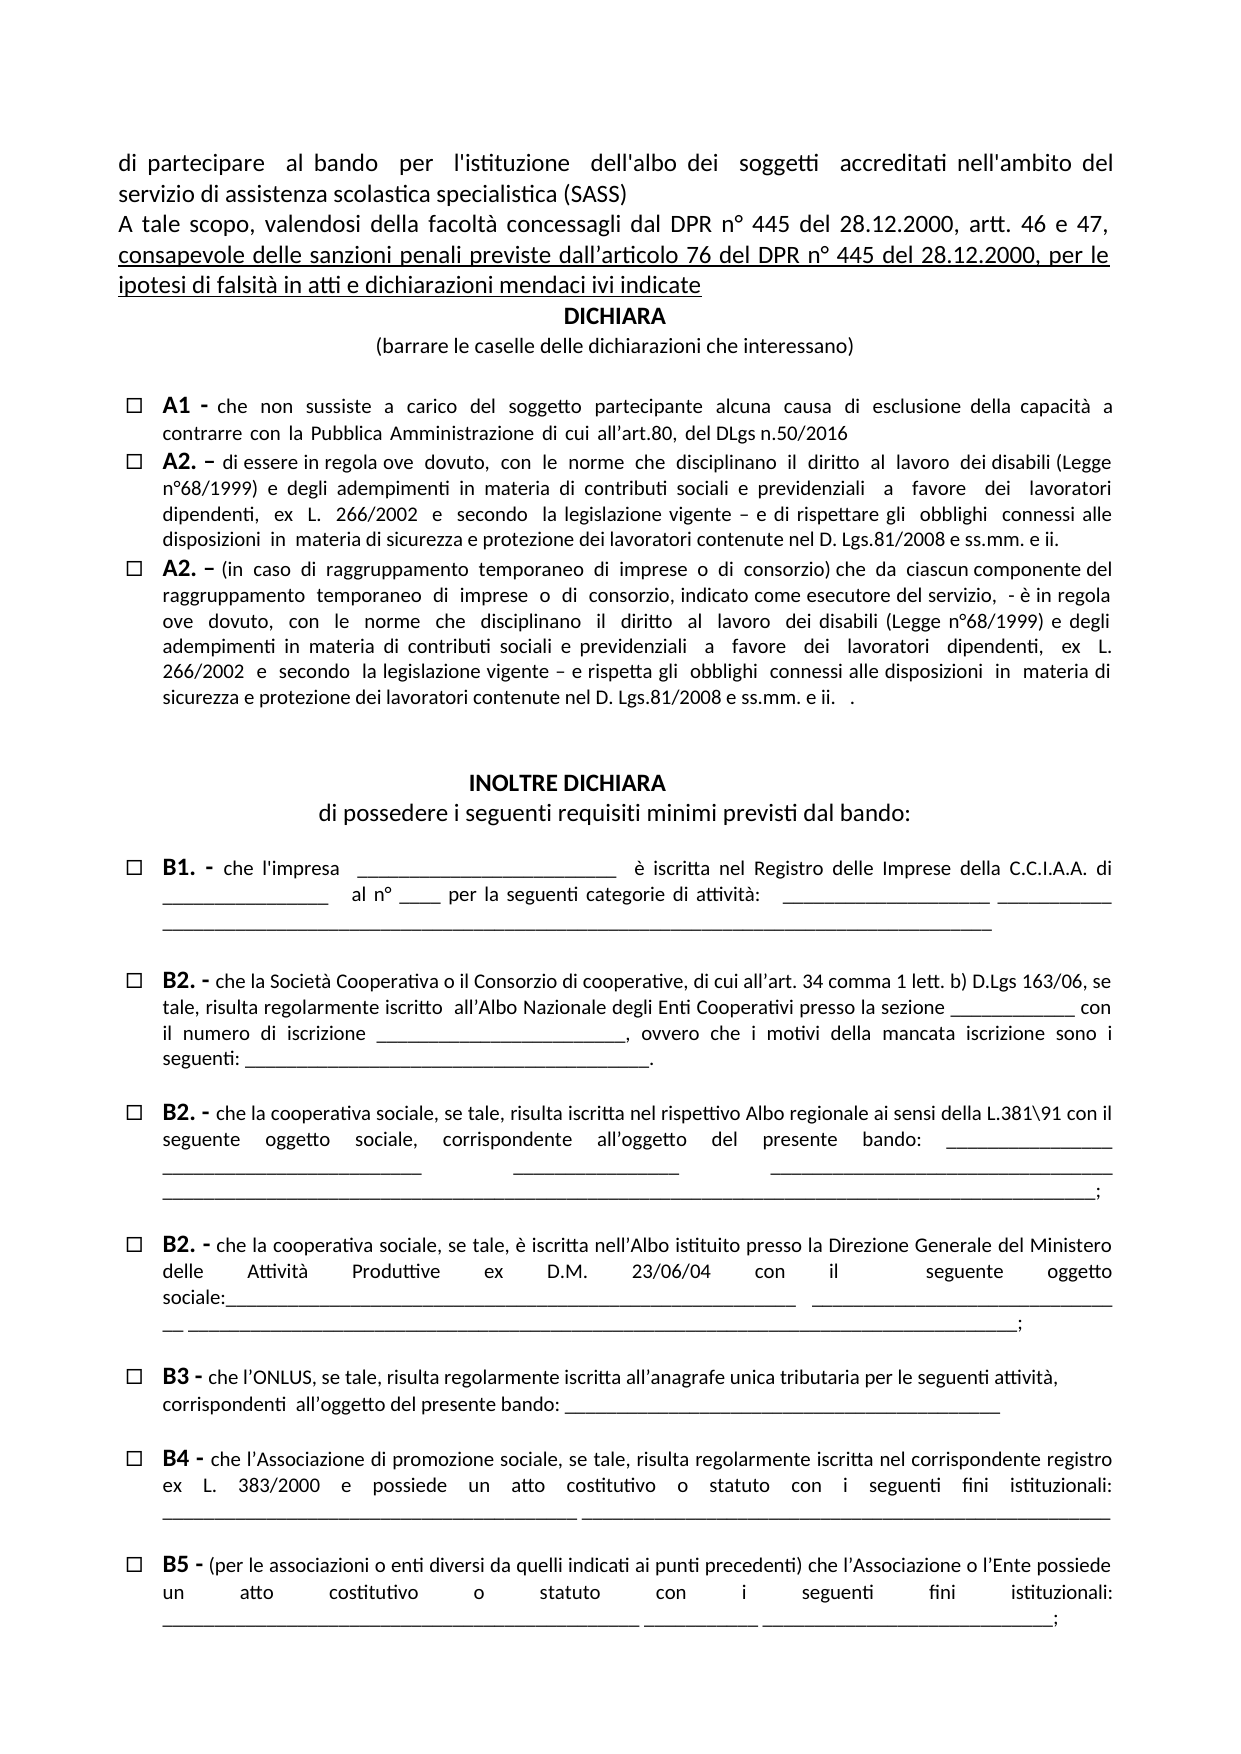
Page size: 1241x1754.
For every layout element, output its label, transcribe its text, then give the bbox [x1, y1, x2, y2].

list A1 - che non sussiste a carico del soggetto partecipante alcuna causa di esclusione della capacità a contrarre con la Pubblica Amministrazione di cui all’art.80, del DLgs n.50/2016 [125, 389, 1114, 445]
list B2. - che la cooperativa sociale, se tale, risulta iscritta nel rispettivo Albo regionale ai sensi della L.381\91 con il seguente oggetto sociale, corrispondente all’oggetto del presente bando: ________________ _________________________ ________________ _________________________________ __________________________________________________________________________________________; [125, 1096, 1114, 1203]
list B5 - (per le associazioni o enti diversi da quelli indicati ai punti precedenti) che l’Associazione o l’Ente possiede un atto costitutivo o statuto con i seguenti fini istituzionali: ______________________________________________ ___________ ____________________________; [125, 1548, 1114, 1630]
list B2. - che la Società Cooperativa o il Consorzio di cooperative, di cui all’art. 34 comma 1 lett. b) D.Lgs 163/06, se tale, risulta regolarmente iscritto all’Albo Nazionale degli Enti Cooperativi presso la sezione ____________ con il numero di iscrizione ________________________, ovvero che i motivi della mancata iscrizione sono i seguenti: _______________________________________. [125, 964, 1114, 1071]
list B3 - che l’ONLUS, se tale, risulta regolarmente iscritta all’anagrafe unica tributaria per le seguenti attività, corrispondenti all’oggetto del presente bando: __________________________________________ [125, 1360, 1114, 1416]
text DICHIARA [118, 300, 1111, 331]
text (barrare le caselle delle dichiarazioni che interessano) [118, 331, 1111, 359]
text INOLTRE DICHIARA [468, 767, 1111, 797]
list B2. - che la cooperativa sociale, se tale, è iscritta nell’Albo istituito presso la Direzione Generale del Ministero delle Attività Produttive ex D.M. 23/06/04 con il seguente oggetto sociale:_______________________________________________________ _____________________________ __ ________________________________________________________________________________; [125, 1228, 1114, 1335]
list A2. – di essere in regola ove dovuto, con le norme che disciplinano il diritto al lavoro dei disabili (Legge n°68/1999) e degli adempimenti in materia di contributi sociali e previdenziali a favore dei lavoratori dipendenti, ex L. 266/2002 e secondo la legislazione vigente – e di rispettare gli obblighi connessi alle disposizioni in materia di sicurezza e protezione dei lavoratori contenute nel D. Lgs.81/2008 e ss.mm. e ii. [125, 445, 1114, 552]
text A tale scopo, valendosi della facoltà concessagli dal DPR n° 445 del 28.12.2000, artt. 46 e 47, consapevole delle sanzioni penali previste dall’articolo 76 del DPR n° 445 del 28.12.2000, per le ipotesi di falsità in atti e dichiarazioni mendaci ivi indicate [118, 209, 1111, 300]
list A2. – (in caso di raggruppamento temporaneo di imprese o di consorzio) che da ciascun componente del raggruppamento temporaneo di imprese o di consorzio, indicato come esecutore del servizio, - è in regola ove dovuto, con le norme che disciplinano il diritto al lavoro dei disabili (Legge n°68/1999) e degli adempimenti in materia di contributi sociali e previdenziali a favore dei lavoratori dipendenti, ex L. 266/2002 e secondo la legislazione vigente – e rispetta gli obblighi connessi alle disposizioni in materia di sicurezza e protezione dei lavoratori contenute nel D. Lgs.81/2008 e ss.mm. e ii. . [125, 552, 1114, 709]
text di possedere i seguenti requisiti minimi previsti dal bando: [118, 797, 1111, 828]
text di partecipare al bando per l'istituzione dell'albo dei soggetti accreditati nell'ambito del servizio di assistenza scolastica specialistica (SASS) [118, 148, 1115, 209]
list B4 - che l’Associazione di promozione sociale, se tale, risulta regolarmente iscritta nel corrispondente registro ex L. 383/2000 e possiede un atto costitutivo o statuto con i seguenti fini istituzionali: ________________________________________ ___________________________________________________ [125, 1442, 1114, 1523]
list B1. - che l'impresa _________________________ è iscritta nel Registro delle Imprese della C.C.I.A.A. di ________________ al n° ____ per la seguenti categorie di attività: ____________________ ___________ ________________________________________________________________________________ [125, 851, 1114, 933]
